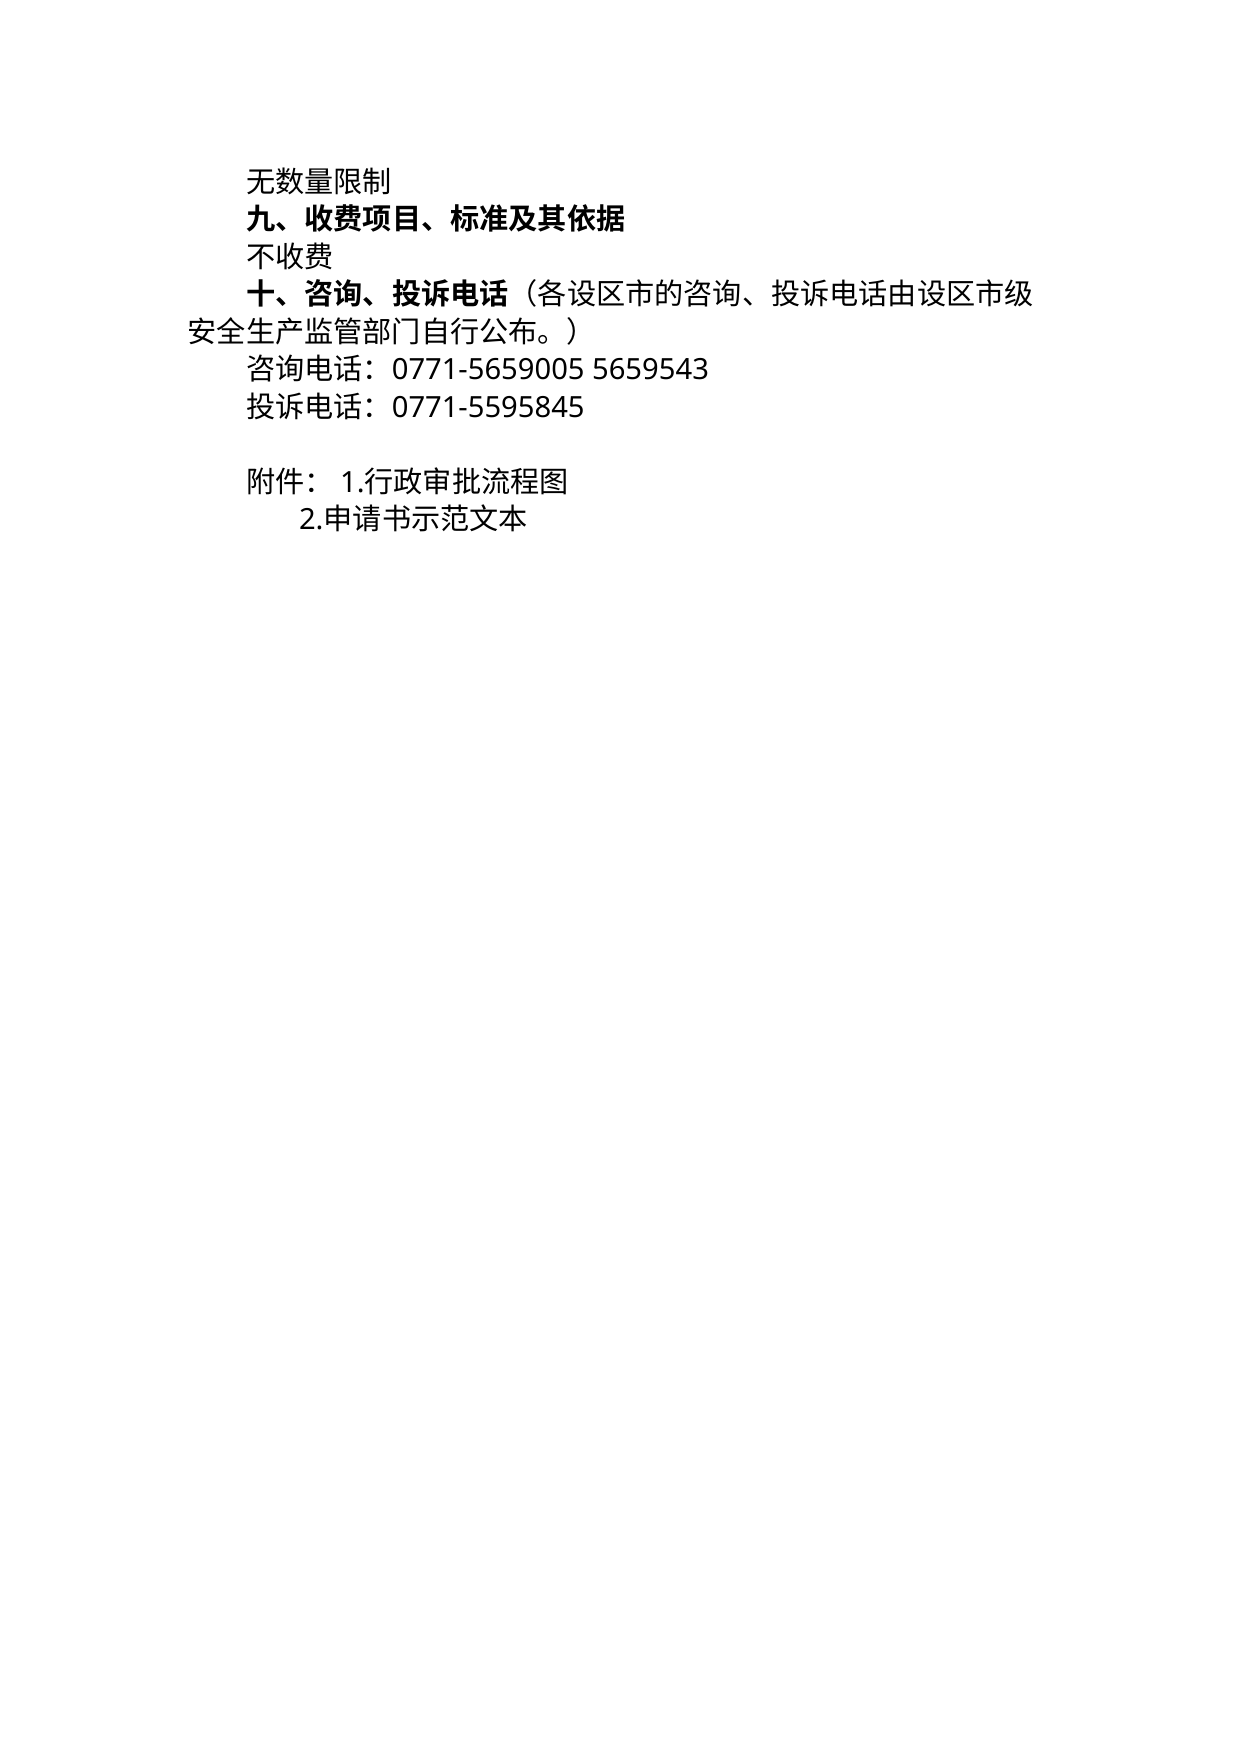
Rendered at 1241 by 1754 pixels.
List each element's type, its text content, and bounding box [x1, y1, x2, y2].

text 投诉电话：0771-5595845 [187, 387, 1053, 424]
text 十、咨询、投诉电话（各设区市的咨询、投诉电话由设区市级安全生产监管部门自行公布。） [187, 274, 1053, 349]
text 九、收费项目、标准及其依据 [187, 199, 1053, 237]
text 不收费 [187, 237, 1053, 274]
text 无数量限制 [187, 162, 1053, 199]
text 2.申请书示范文本 [187, 499, 1053, 537]
text 咨询电话：0771-5659005 5659543 [187, 349, 1053, 387]
text 附件： 1.行政审批流程图 [187, 462, 1053, 499]
